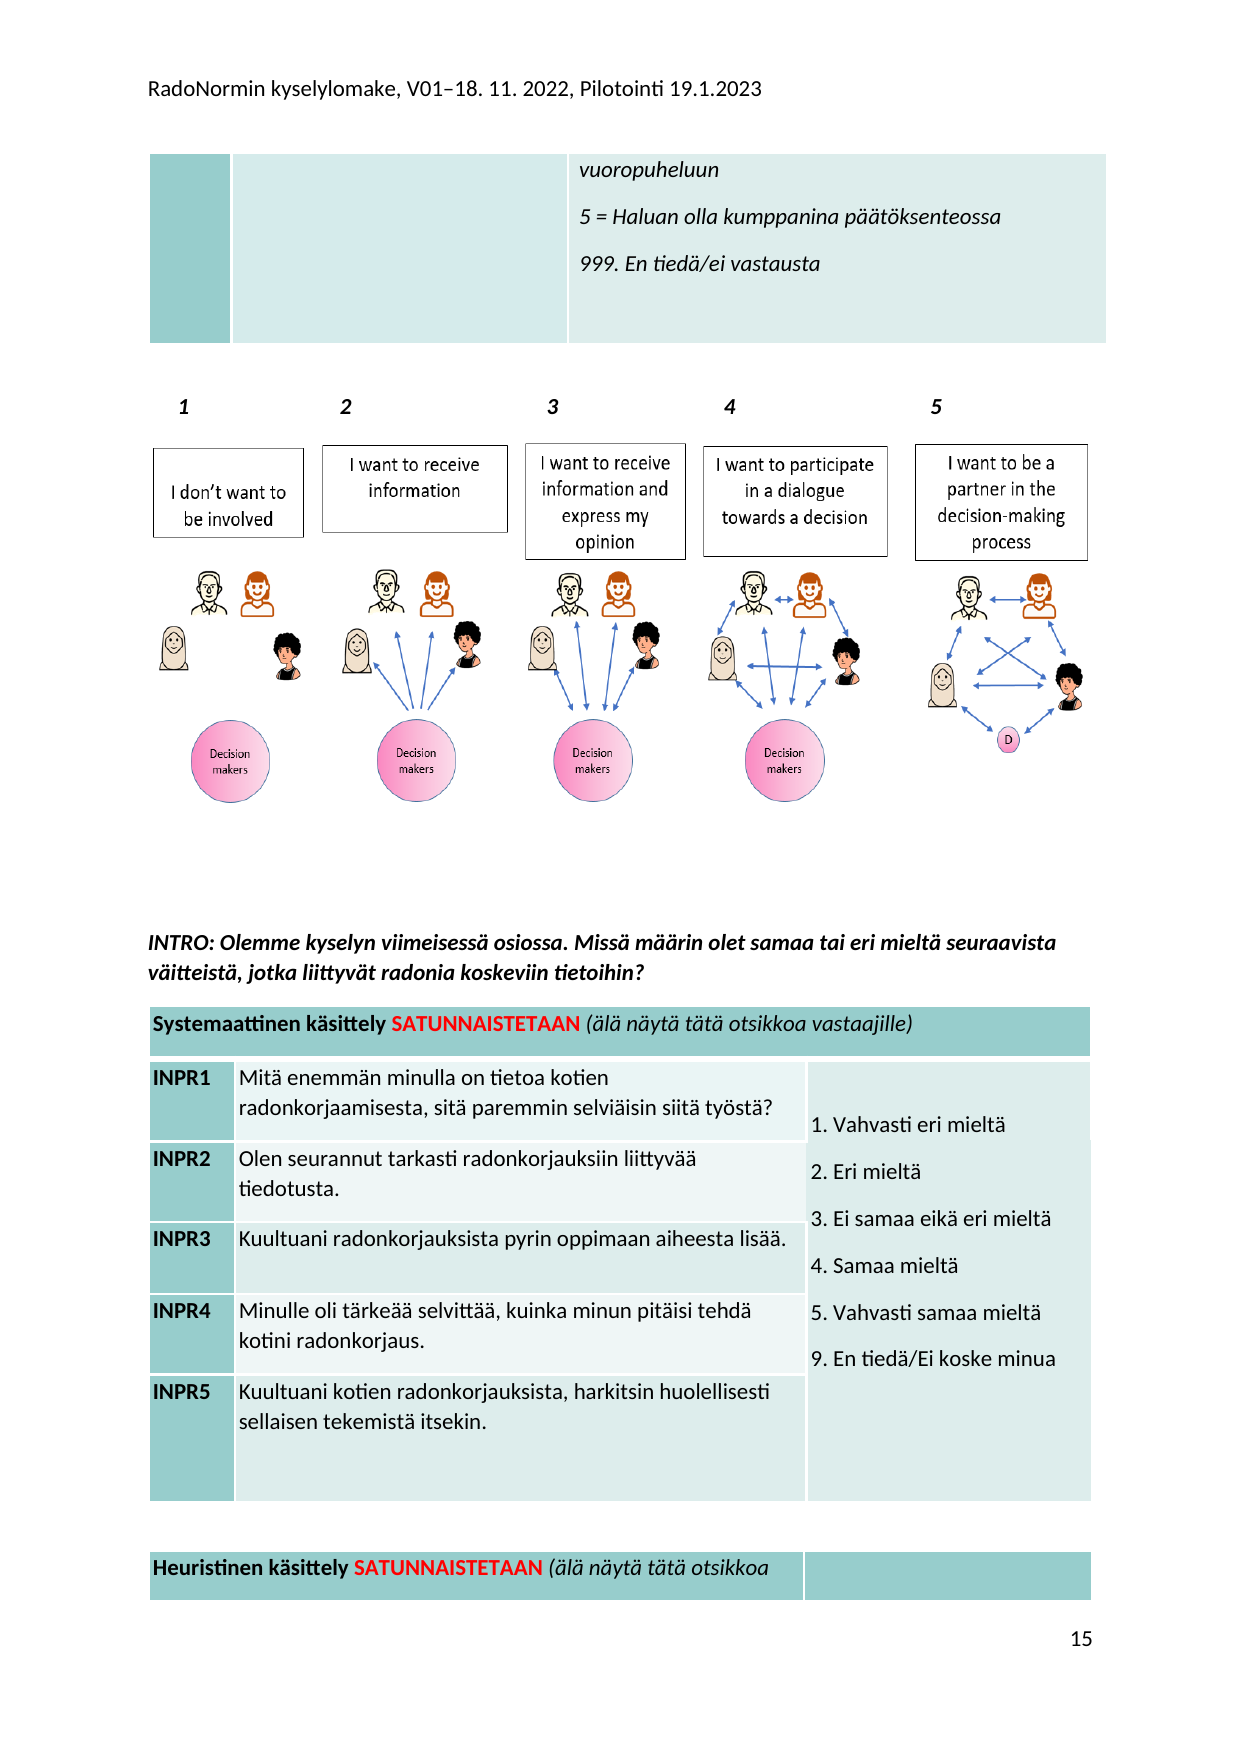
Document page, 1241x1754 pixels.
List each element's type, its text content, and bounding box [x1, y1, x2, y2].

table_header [805, 1552, 1091, 1600]
table_cell Olen seurannut tarkasti radonkorjauksiin liittyvää tiedotusta. [236, 1143, 806, 1221]
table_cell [233, 154, 567, 343]
table_cell RA41 [150, 154, 230, 343]
table_cell INPR1 [150, 1062, 234, 1140]
text 1 2 3 4 5 [148, 392, 1093, 420]
table_cell 1. Vahvasti eri mieltä 2. Eri mieltä 3. Ei samaa eikä eri mieltä 4. Samaa mieltä 5. Vahvasti samaa mieltä 9. En tiedä/Ei koske minua [806, 1062, 1091, 1501]
picture [147, 438, 1093, 816]
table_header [150, 1552, 803, 1600]
table_cell INPR5 [150, 1376, 234, 1501]
table_cell INPR3 [150, 1223, 234, 1293]
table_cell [569, 154, 1106, 343]
table_cell Mitä enemmän minulla on tietoa kotien radonkorjaamisesta, sitä paremmin selviäisin siitä työstä? [236, 1062, 805, 1140]
table_cell INPR4 [150, 1295, 234, 1373]
table_header Systemaattinen käsittely SATUNNAISTETAAN (älä näytä tätä otsikkoa vastaajille) [150, 1007, 1090, 1056]
table_cell Kuultuani kotien radonkorjauksista, harkitsin huolellisesti sellaisen tekemistä itsekin. [236, 1376, 805, 1501]
table_cell INPR2 [150, 1143, 234, 1221]
table_cell Minulle oli tärkeää selvittää, kuinka minun pitäisi tehdä kotini radonkorjaus. [236, 1295, 805, 1373]
table_cell Kuultuani radonkorjauksista pyrin oppimaan aiheesta lisää. [236, 1223, 805, 1293]
text INTRO: Olemme kyselyn viimeisessä osiossa. Missä määrin olet samaa tai eri mieltä seuraavista väitteistä, jotka liittyvät radonia koskeviin tietoihin? [148, 928, 1093, 986]
